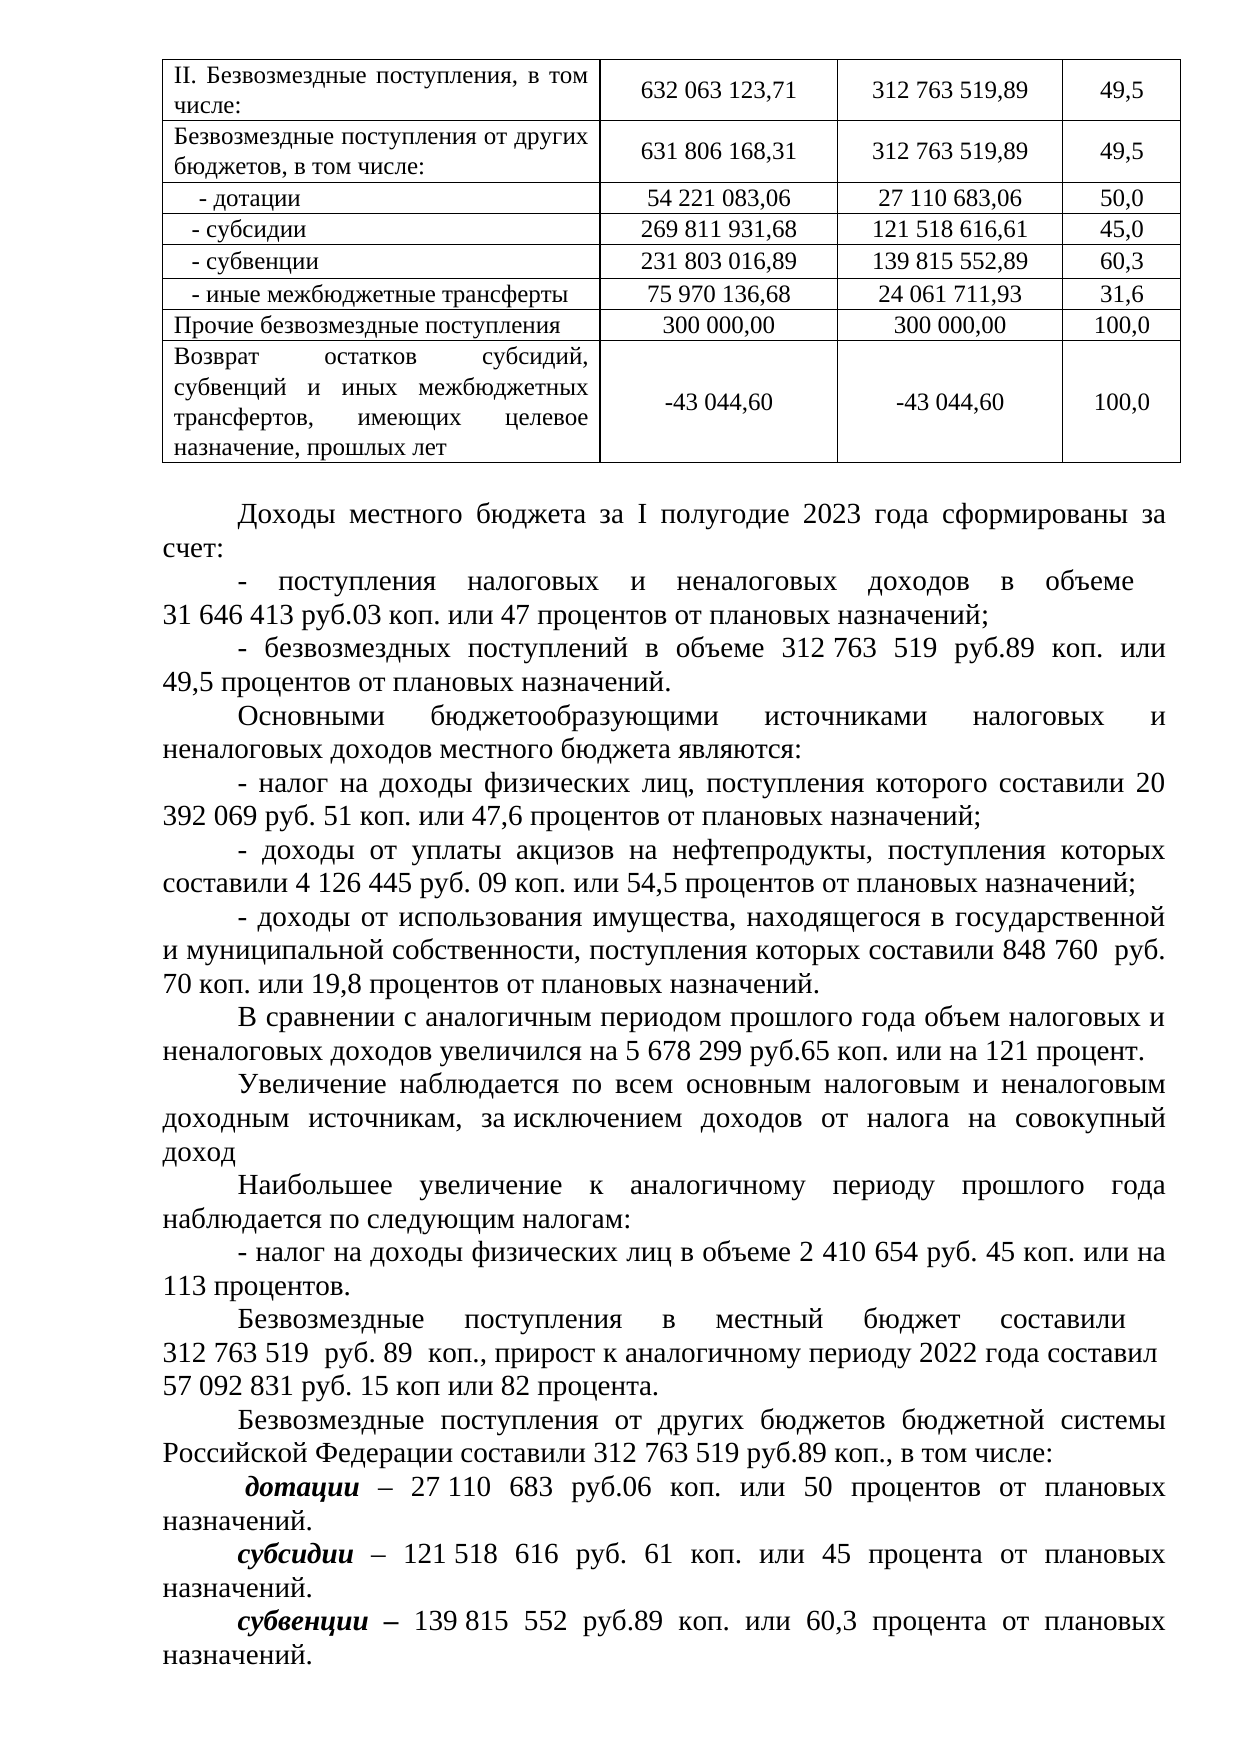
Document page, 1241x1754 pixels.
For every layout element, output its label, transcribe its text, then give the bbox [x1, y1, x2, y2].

text - доходы от использования имущества, находящегося в государственной и муниципальной собственности, поступления которых составили 848 760 руб. 70 коп. или 19,8 процентов от плановых назначений. [162, 899, 1166, 999]
text субвенции – 139 815 552 руб.89 коп. или 60,3 процента от плановых назначений. [162, 1603, 1166, 1670]
table_cell 121 518 616,61 [838, 214, 1062, 244]
table_cell Прочие безвозмездные поступления [163, 310, 599, 340]
table_cell - дотации [163, 183, 599, 213]
table_cell - иные межбюджетные трансферты [163, 279, 599, 309]
table_cell 45,0 [1063, 214, 1180, 244]
table_cell II. Безвозмездные поступления, в том числе: [163, 60, 599, 120]
table_cell 632 063 123,71 [601, 60, 837, 120]
table_cell 31,6 [1063, 279, 1180, 309]
table_cell 312 763 519,89 [838, 60, 1062, 120]
text - поступления налоговых и неналоговых доходов в объеме 31 646 413 руб.03 коп. или 47 процентов от плановых назначений; [162, 563, 1166, 631]
table_cell 100,0 [1063, 310, 1180, 340]
table_cell 631 806 168,31 [601, 121, 837, 182]
table_cell Возврат остатков субсидий, субвенций и иных межбюджетных трансфертов, имеющих целевое назначение, прошлых лет [163, 341, 599, 462]
table_cell -43 044,60 [601, 341, 837, 462]
table_cell 54 221 083,06 [601, 183, 837, 213]
text - налог на доходы физических лиц, поступления которого составили 20 392 069 руб. 51 коп. или 47,6 процентов от плановых назначений; [162, 765, 1166, 832]
text Увеличение наблюдается по всем основным налоговым и неналоговым доходным источникам, за исключением доходов от налога на совокупный доход [162, 1067, 1166, 1167]
table_cell - субвенции [163, 245, 599, 278]
table_cell 27 110 683,06 [838, 183, 1062, 213]
table_cell 49,5 [1063, 60, 1180, 120]
text - доходы от уплаты акцизов на нефтепродукты, поступления которых составили 4 126 445 руб. 09 коп. или 54,5 процентов от плановых назначений; [162, 832, 1166, 899]
text В сравнении с аналогичным периодом прошлого года объем налоговых и неналоговых доходов увеличился на 5 678 299 руб.65 коп. или на 121 процент. [162, 999, 1166, 1067]
table_cell 50,0 [1063, 183, 1180, 213]
table_cell 24 061 711,93 [838, 279, 1062, 309]
table_cell 269 811 931,68 [601, 214, 837, 244]
text Безвозмездные поступления в местный бюджет составили 312 763 519 руб. 89 коп., прирост к аналогичному периоду 2022 года составил 57 092 831 руб. 15 коп или 82 процента. [162, 1301, 1166, 1402]
table_cell 60,3 [1063, 245, 1180, 278]
table_cell -43 044,60 [838, 341, 1062, 462]
table_cell 139 815 552,89 [838, 245, 1062, 278]
table_cell Безвозмездные поступления от других бюджетов, в том числе: [163, 121, 599, 182]
table_cell - субсидии [163, 214, 599, 244]
table_cell 75 970 136,68 [601, 279, 837, 309]
table_cell 300 000,00 [601, 310, 837, 340]
table_cell 312 763 519,89 [838, 121, 1062, 182]
text - налог на доходы физических лиц в объеме 2 410 654 руб. 45 коп. или на 113 процентов. [162, 1234, 1166, 1301]
table_cell 49,5 [1063, 121, 1180, 182]
text субсидии – 121 518 616 руб. 61 коп. или 45 процента от плановых назначений. [162, 1536, 1166, 1603]
text Доходы местного бюджета за I полугодие 2023 года сформированы за счет: [162, 496, 1166, 563]
text Основными бюджетообразующими источниками налоговых и неналоговых доходов местного бюджета являются: [162, 698, 1166, 765]
text - безвозмездных поступлений в объеме 312 763 519 руб.89 коп. или 49,5 процентов от плановых назначений. [162, 631, 1166, 698]
table_cell 231 803 016,89 [601, 245, 837, 278]
table_cell 100,0 [1063, 341, 1180, 462]
text дотации – 27 110 683 руб.06 коп. или 50 процентов от плановых назначений. [162, 1469, 1166, 1536]
text Безвозмездные поступления от других бюджетов бюджетной системы Российской Федерации составили 312 763 519 руб.89 коп., в том числе: [162, 1402, 1166, 1469]
text Наибольшее увеличение к аналогичному периоду прошлого года наблюдается по следующим налогам: [162, 1167, 1166, 1234]
table_cell 300 000,00 [838, 310, 1062, 340]
